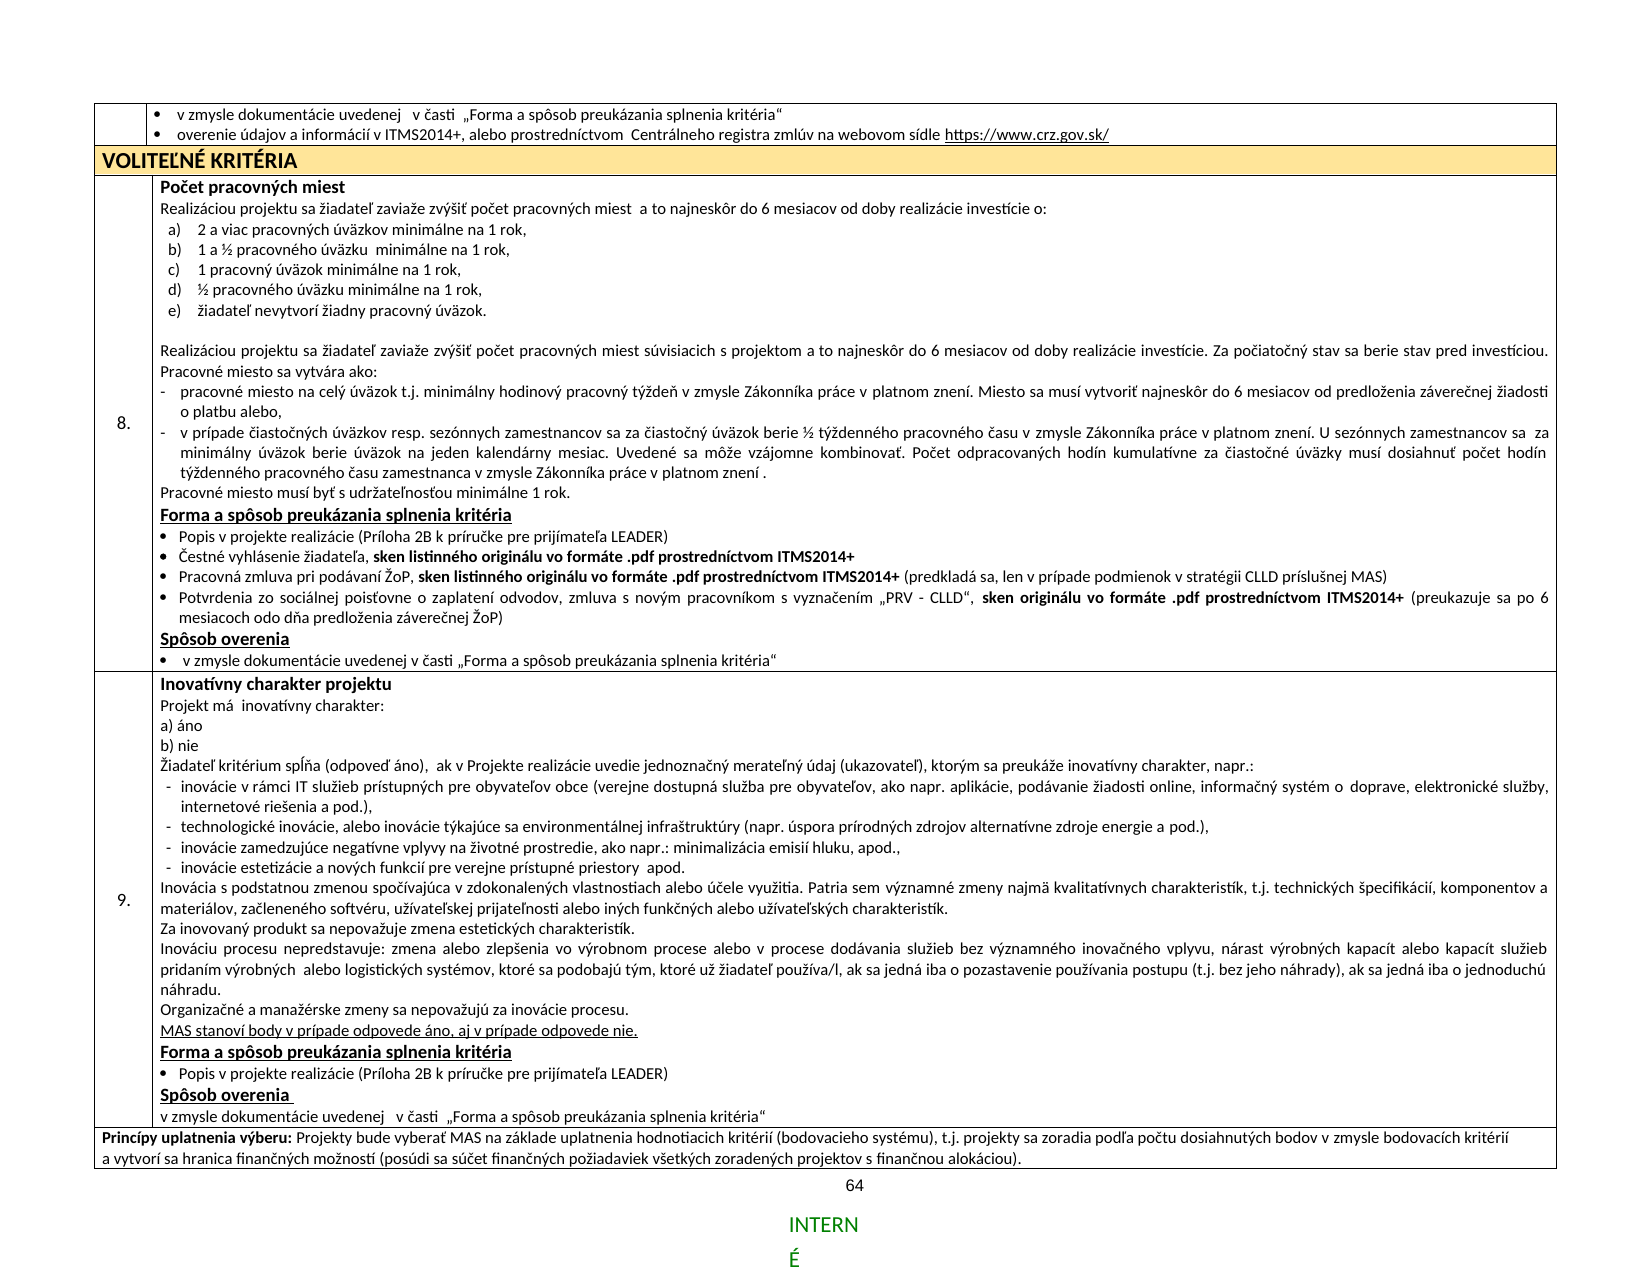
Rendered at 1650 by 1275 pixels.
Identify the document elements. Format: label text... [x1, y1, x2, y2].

table_cell Princípy uplatnenia výberu: Projekty bude vyberať MAS na základe uplatnenia hodnotiacich kritérií (bodovacieho systému), t.j. projekty sa zoradia podľa počtu dosiahnutých bodov v zmysle bodovacích kritérií a vytvorí sa hranica finančných možností (posúdi sa súčet finančných požiadaviek všetkých zoradených projektov s finančnou alokáciou). [95, 1128, 1556, 1168]
table_cell 7. [95, 104, 146, 145]
table_cell 9. [95, 672, 152, 1127]
table_cell Inovatívny charakter projektu Projekt má inovatívny charakter: a) áno b) nie Žiadateľ kritérium spĺňa (odpoveď áno), ak v Projekte realizácie uvedie jednoznačný merateľný údaj (ukazovateľ), ktorým sa preukáže inovatívny charakter, napr.: inovácie v rámci IT služieb prístupných pre obyvateľov obce (verejne dostupná služba pre obyvateľov, ako napr. aplikácie, podávanie žiadosti online, informačný systém o doprave, elektronické služby, internetové riešenia a pod.), technologické inovácie, alebo inovácie týkajúce sa environmentálnej infraštruktúry (napr. úspora prírodných zdrojov alternatívne zdroje energie a pod.), inovácie zamedzujúce negatívne vplyvy na životné prostredie, ako napr.: minimalizácia emisií hluku, apod., inovácie estetizácie a nových funkcií pre verejne prístupné priestory apod. Inovácia s podstatnou zmenou spočívajúca v zdokonalených vlastnostiach alebo účele využitia. Patria sem významné zmeny najmä kvalitatívnych charakteristík, t.j. technických špecifikácií, komponentov a materiálov, začleneného softvéru, užívateľskej prijateľnosti alebo iných funkčných alebo užívateľských charakteristík. Za inovovaný produkt sa nepovažuje zmena estetických charakteristík. Inováciu procesu nepredstavuje: zmena alebo zlepšenia vo výrobnom procese alebo v procese dodávania služieb bez významného inovačného vplyvu, nárast výrobných kapacít alebo kapacít služieb pridaním výrobných alebo logistických systémov, ktoré sa podobajú tým, ktoré už žiadateľ používa/l, ak sa jedná iba o pozastavenie používania postupu (t.j. bez jeho náhrady), ak sa jedná iba o jednoduchú náhradu. Organizačné a manažérske zmeny sa nepovažujú za inovácie procesu. MAS stanoví body v prípade odpovede áno, aj v prípade odpovede nie. Forma a spôsob preukázania splnenia kritéria Popis v projekte realizácie (Príloha 2B k príručke pre prijímateľa LEADER) Spôsob overenia v zmysle dokumentácie uvedenej v časti „Forma a spôsob preukázania splnenia kritéria“ [153, 672, 1556, 1127]
table_cell VOLITEĽNÉ KRITÉRIA [95, 146, 1556, 174]
table_cell 8. [95, 176, 152, 671]
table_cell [147, 104, 1556, 145]
table_cell Počet pracovných miest Realizáciou projektu sa žiadateľ zaviaže zvýšiť počet pracovných miest a to najneskôr do 6 mesiacov od doby realizácie investície o: 2 a viac pracovných úväzkov minimálne na 1 rok, 1 a ½ pracovného úväzku minimálne na 1 rok, 1 pracovný úväzok minimálne na 1 rok, ½ pracovného úväzku minimálne na 1 rok, žiadateľ nevytvorí žiadny pracovný úväzok. Realizáciou projektu sa žiadateľ zaviaže zvýšiť počet pracovných miest súvisiacich s projektom a to najneskôr do 6 mesiacov od doby realizácie investície. Za počiatočný stav sa berie stav pred investíciou. Pracovné miesto sa vytvára ako: pracovné miesto na celý úväzok t.j. minimálny hodinový pracovný týždeň v zmysle Zákonníka práce v platnom znení. Miesto sa musí vytvoriť najneskôr do 6 mesiacov od predloženia záverečnej žiadosti o platbu alebo, v prípade čiastočných úväzkov resp. sezónnych zamestnancov sa za čiastočný úväzok berie ½ týždenného pracovného času v zmysle Zákonníka práce v platnom znení. U sezónnych zamestnancov sa za minimálny úväzok berie úväzok na jeden kalendárny mesiac. Uvedené sa môže vzájomne kombinovať. Počet odpracovaných hodín kumulatívne za čiastočné úväzky musí dosiahnuť počet hodín týždenného pracovného času zamestnanca v zmysle Zákonníka práce v platnom znení . Pracovné miesto musí byť s udržateľnosťou minimálne 1 rok. Forma a spôsob preukázania splnenia kritéria Popis v projekte realizácie (Príloha 2B k príručke pre prijímateľa LEADER) Čestné vyhlásenie žiadateľa, sken listinného originálu vo formáte .pdf prostredníctvom ITMS2014+ Pracovná zmluva pri podávaní ŽoP, sken listinného originálu vo formáte .pdf prostredníctvom ITMS2014+ (predkladá sa, len v prípade podmienok v stratégii CLLD príslušnej MAS) Potvrdenia zo sociálnej poisťovne o zaplatení odvodov, zmluva s novým pracovníkom s vyznačením „PRV - CLLD“, sken originálu vo formáte .pdf prostredníctvom ITMS2014+ (preukazuje sa po 6 mesiacoch odo dňa predloženia záverečnej ŽoP) Spôsob overenia v zmysle dokumentácie uvedenej v časti „Forma a spôsob preukázania splnenia kritéria“ [153, 176, 1556, 671]
